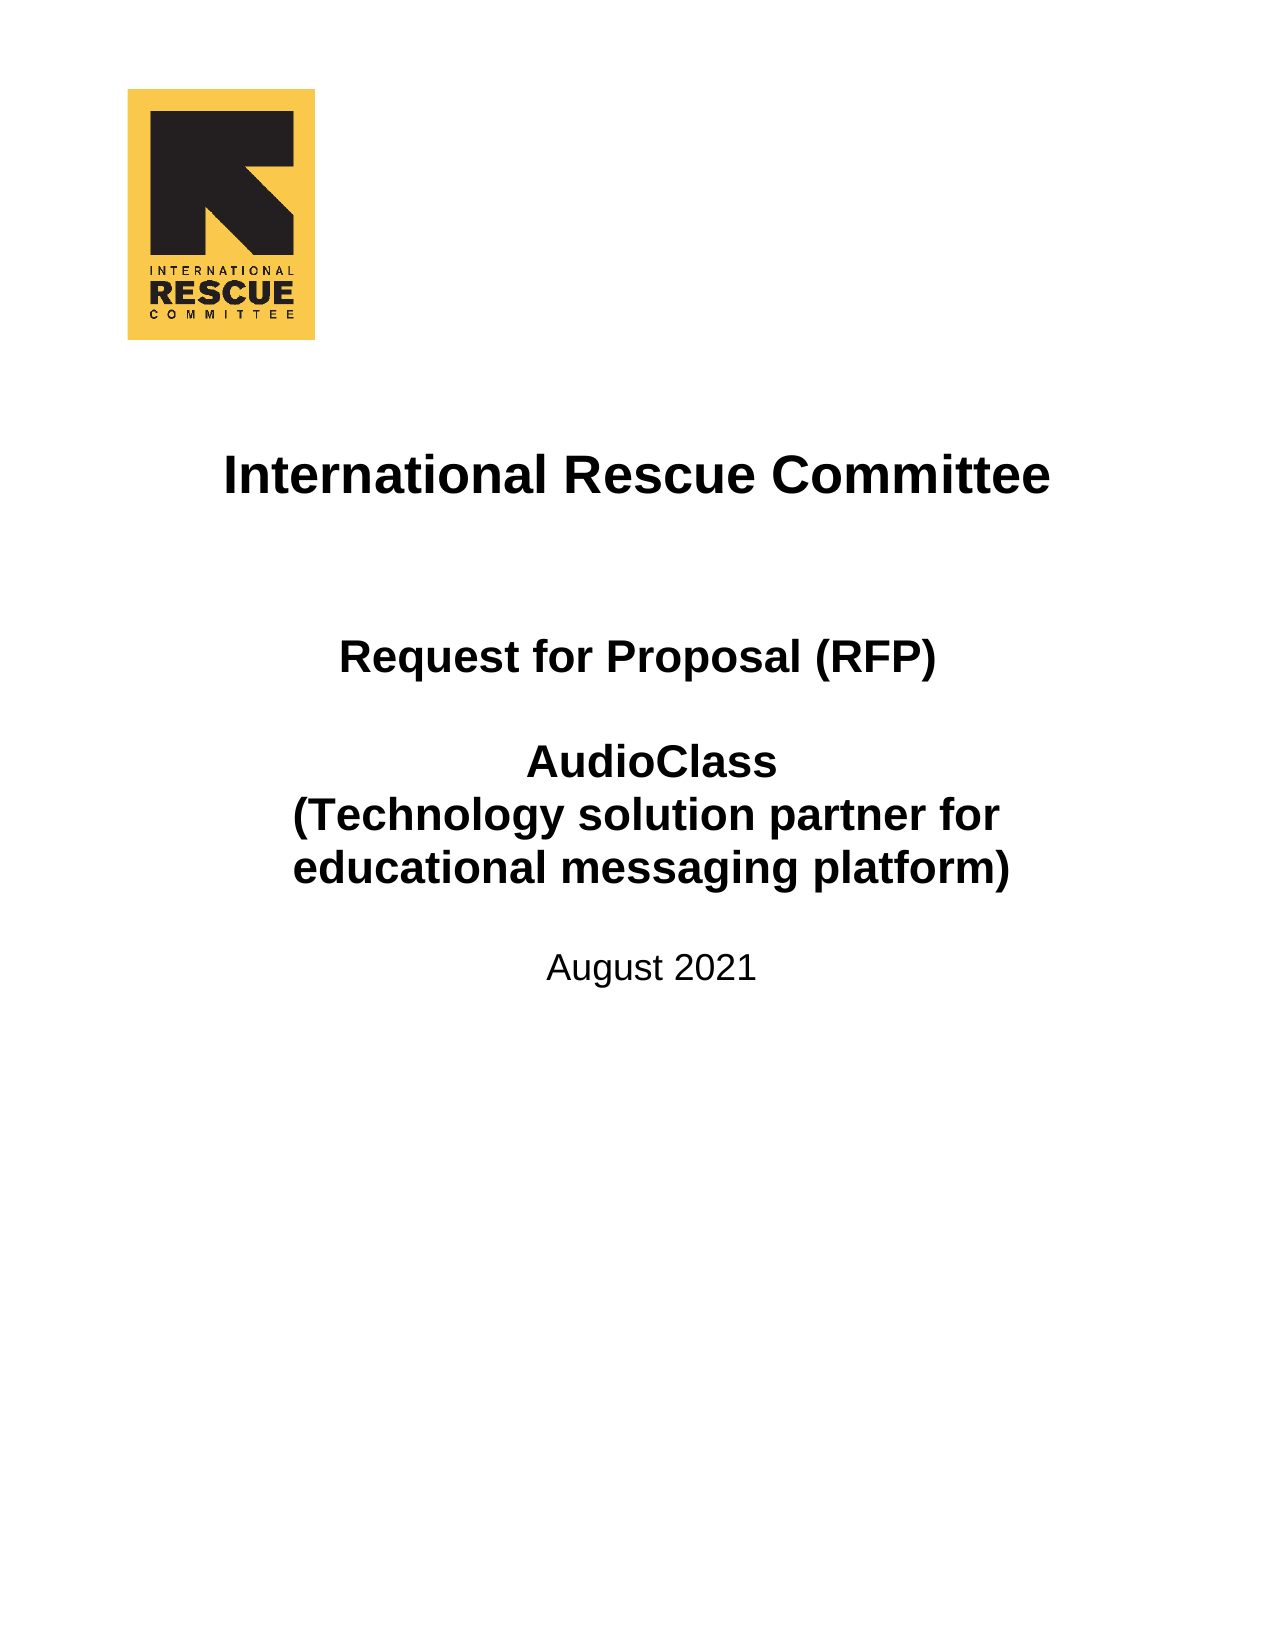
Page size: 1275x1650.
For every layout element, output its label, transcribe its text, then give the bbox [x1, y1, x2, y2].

text AudioClass (Technology solution partner for educational messaging platform) [292, 735, 1011, 893]
text Request for Proposal (RFP) [222, 629, 1054, 682]
title International Rescue Committee [222, 442, 1053, 505]
picture [127, 89, 315, 340]
text August 2021 [222, 946, 1081, 989]
